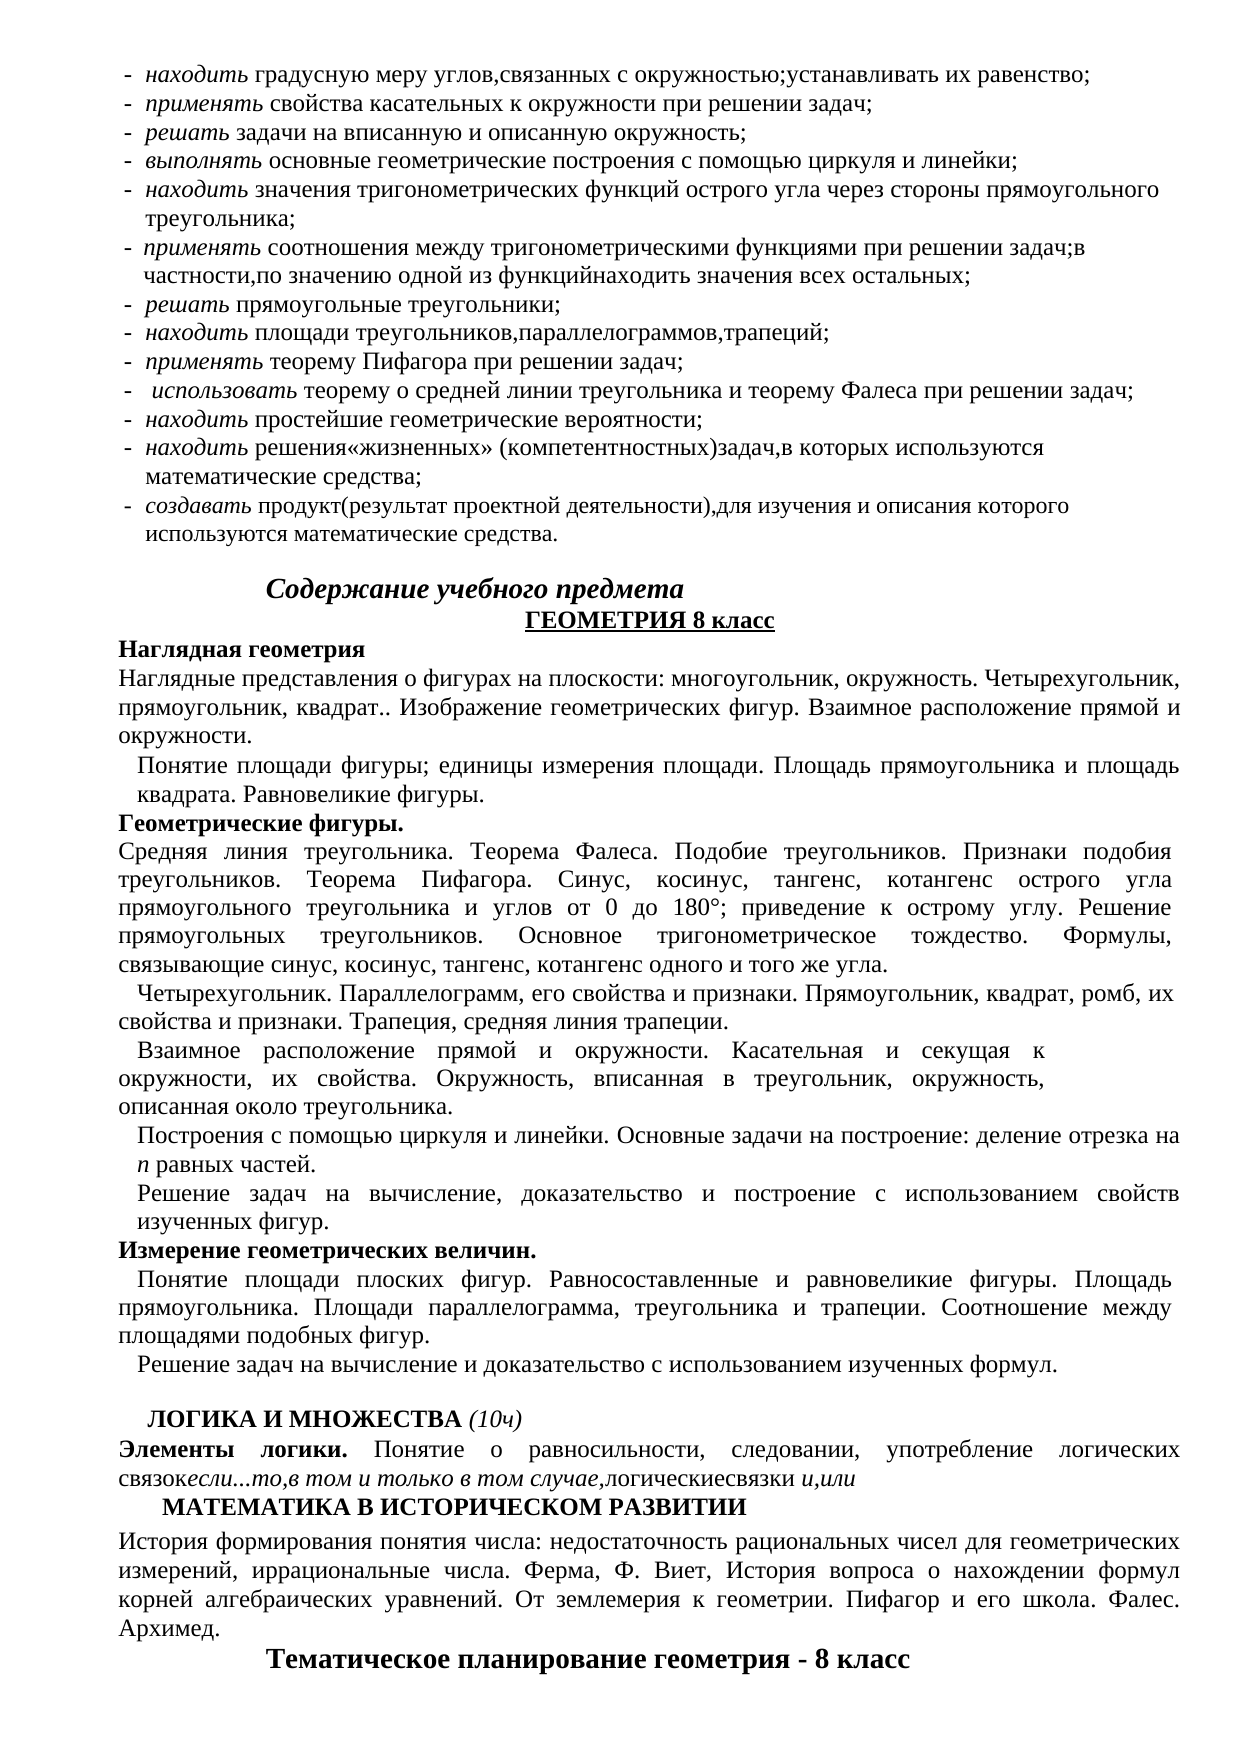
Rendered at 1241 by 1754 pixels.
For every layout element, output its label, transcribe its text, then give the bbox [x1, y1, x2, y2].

text Решение задач на вычисление, доказательство и построение с использованием свойств изученных фигур. [137, 1178, 1181, 1235]
text Понятие площади плоских фигур. Равносоставленные и равновеликие фигуры. Площадь прямоугольника. Площади параллелограмма, треугольника и трапеции. Соотношение между площадями подобных фигур. [118, 1265, 1173, 1349]
text ЛОГИКА И МНОЖЕСТВА (10ч) [147, 1404, 1181, 1433]
list находить значения тригонометрических функций острого угла через стороны прямоугольного треугольника; [124, 174, 1181, 232]
text Понятие площади фигуры; единицы измерения площади. Площадь прямоугольника и площадь квадрата. Равновеликие фигуры. [137, 750, 1181, 808]
text История формирования понятия числа: недостаточность рациональных чисел для геометрических измерений, иррациональные числа. Ферма, Ф. Виет, История вопроса о нахождении формул корней алгебраических уравнений. От землемерия к геометрии. Пифагор и его школа. Фалес. Архимед. [118, 1526, 1181, 1641]
list создавать продукт(результат проектной деятельности),для изучения и описания которого используются математические средства. [124, 491, 1181, 546]
text Тематическое планирование геометрия - 8 класс [118, 1641, 1181, 1675]
list находить простейшие геометрические вероятности; [124, 404, 1181, 432]
text Наглядные представления о фигурах на плоскости: многоугольник, окружность. Четырехугольник, прямоугольник, квадрат.. Изображение геометрических фигур. Взаимное расположение прямой и окружности. [118, 663, 1181, 749]
text Взаимное расположение прямой и окружности. Касательная и секущая к окружности, их свойства. Окружность, вписанная в треугольник, окружность, описанная около треугольника. [118, 1036, 1046, 1120]
text Геометрические фигуры. [118, 808, 1181, 837]
text Средняя линия треугольника. Теорема Фалеса. Подобие треугольников. Признаки подобия треугольников. Теорема Пифагора. Синус, косинус, тангенс, котангенс острого угла прямоугольного треугольника и углов от 0 до 180°; приведение к острому углу. Решение прямоугольных треугольников. Основное тригонометрическое тождество. Формулы, связывающие синус, косинус, тангенс, котангенс одного и того же угла. [118, 837, 1173, 978]
text Четырехугольник. Параллелограмм, его свойства и признаки. Прямоугольник, квадрат, ромб, их свойства и признаки. Трапеция, средняя линия трапеции. [118, 979, 1175, 1035]
text Построения с помощью циркуля и линейки. Основные задачи на построение: деление отрезка на п равных частей. [137, 1120, 1181, 1178]
list находить градусную меру углов,связанных с окружностью;устанавливать их равенство; [124, 59, 1181, 88]
list применять соотношения между тригонометрическими функциями при решении задач;в частности,по значению одной из функцийнаходить значения всех остальных; [124, 233, 1140, 288]
text Содержание учебного предмета [118, 573, 1181, 605]
text Решение задач на вычисление и доказательство с использованием изученных формул. [137, 1349, 1181, 1378]
list решать задачи на вписанную и описанную окружность; [124, 117, 1181, 145]
text МАТЕМАТИКА В ИСТОРИЧЕСКОМ РАЗВИТИИ [118, 1492, 1181, 1521]
list использовать теорему о средней линии треугольника и теорему Фалеса при решении задач; [124, 375, 1181, 404]
text Измерение геометрических величин. [118, 1236, 1181, 1264]
list выполнять основные геометрические построения с помощью циркуля и линейки; [124, 145, 1181, 174]
text Наглядная геометрия [118, 634, 1181, 663]
text Элементы логики. Понятие о равносильности, следовании, употребление логических связокесли...то,в том и только в том случае,логическиесвязки и,или [118, 1434, 1181, 1492]
list решать прямоугольные треугольники; [124, 289, 1181, 317]
list находить решения«жизненных» (компетентностных)задач,в которых используются математические средства; [124, 432, 1181, 490]
list находить площади треугольников,параллелограммов,трапеций; [124, 317, 1181, 346]
list применять свойства касательных к окружности при решении задач; [124, 88, 1181, 117]
text ГЕОМЕТРИЯ 8 класс [118, 605, 1181, 634]
list применять теорему Пифагора при решении задач; [124, 346, 1181, 375]
